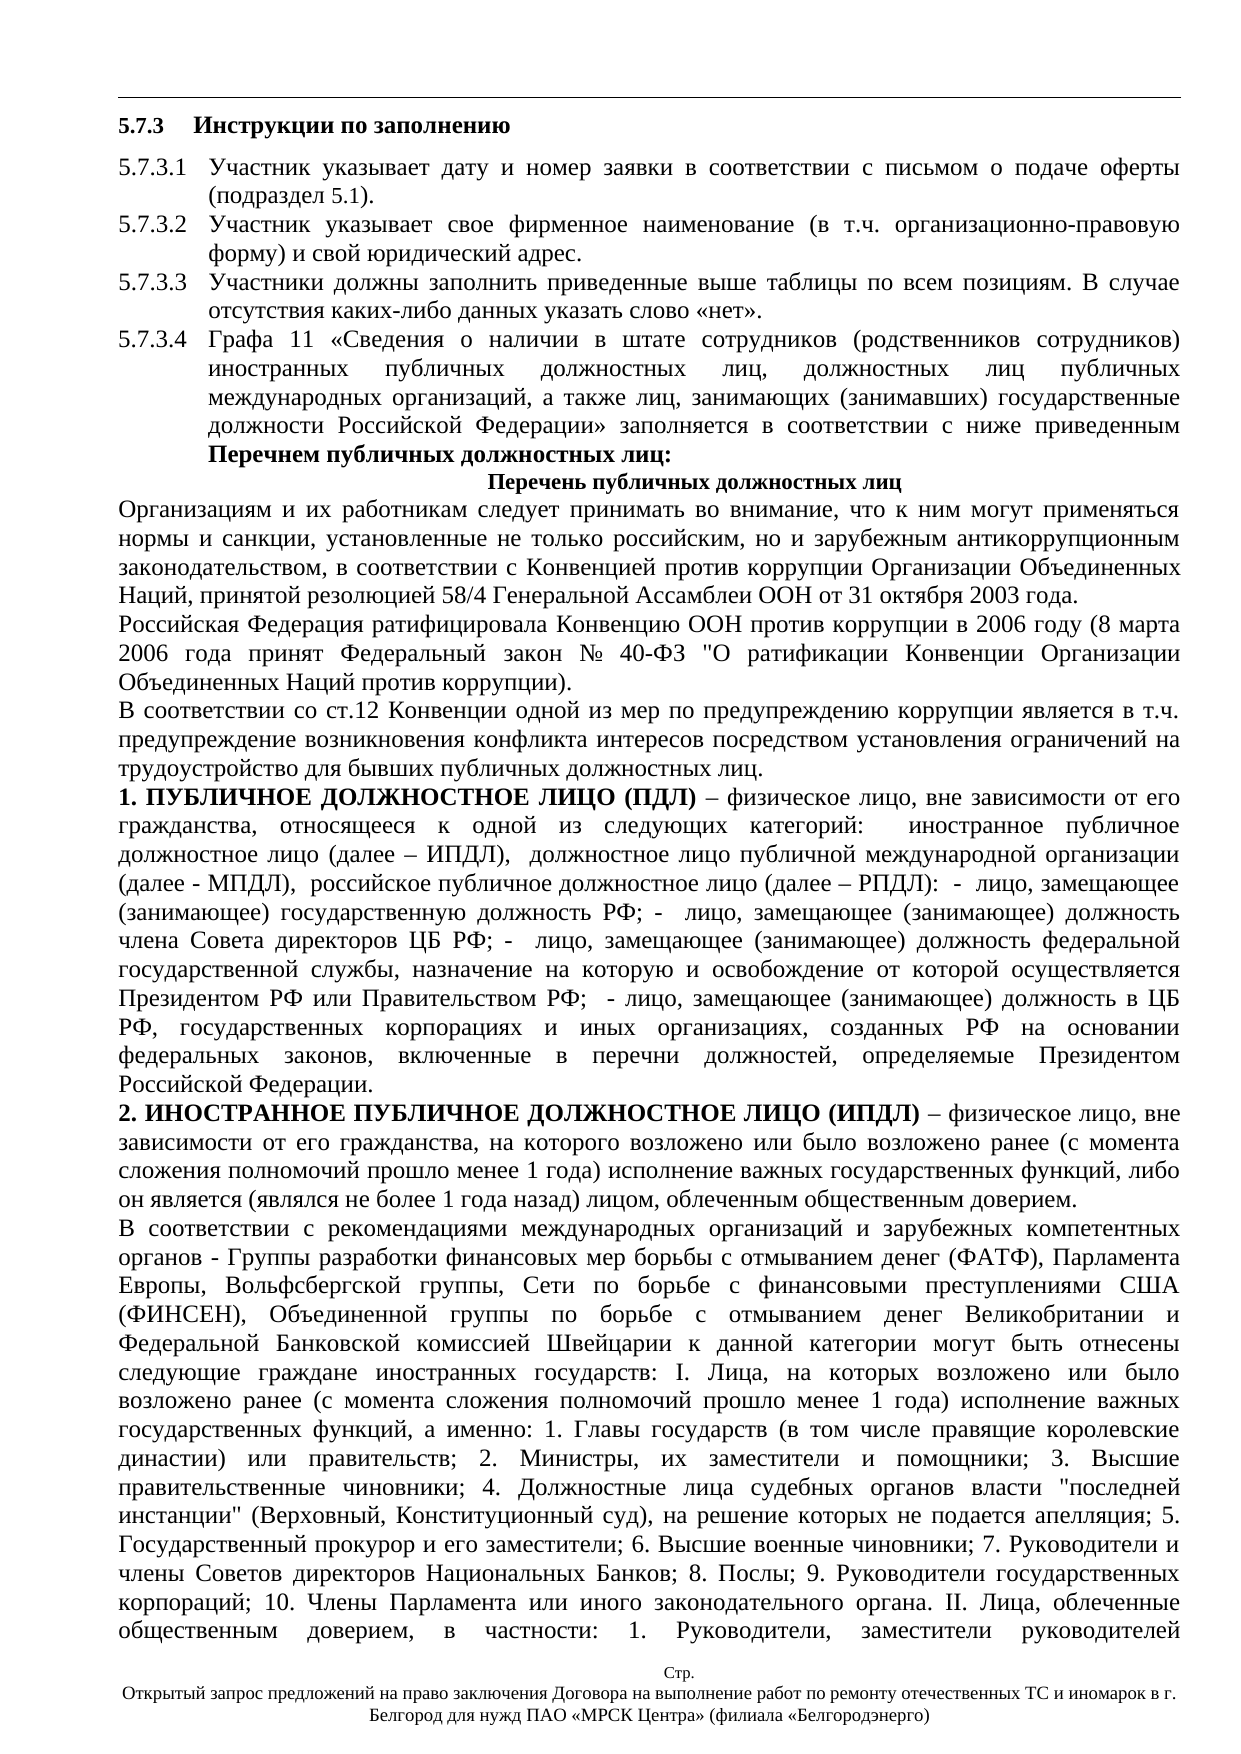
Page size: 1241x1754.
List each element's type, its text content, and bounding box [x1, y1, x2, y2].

list Участник указывает дату и номер заявки в соответствии с письмом о подаче оферты (подраздел 5.1). [118, 152, 1181, 209]
list Участник указывает свое фирменное наименование (в т.ч. организационно-правовую форму) и свой юридический адрес. [118, 209, 1181, 267]
list Участники должны заполнить приведенные выше таблицы по всем позициям. В случае отсутствия каких-либо данных указать слово «нет». [118, 267, 1181, 324]
text В соответствии со ст.12 Конвенции одной из мер по предупреждению коррупции является в т.ч. предупреждение возникновения конфликта интересов посредством установления ограничений на трудоустройство для бывших публичных должностных лиц. [118, 696, 1181, 782]
list Графа 11 «Сведения о наличии в штате сотрудников (родственников сотрудников) иностранных публичных должностных лиц, должностных лиц публичных международных организаций, а также лиц, занимающих (занимавших) государственные должности Российской Федерации» заполняется в соответствии с ниже приведенным Перечнем публичных должностных лиц: [118, 324, 1181, 468]
text 2. ИНОСТРАННОЕ ПУБЛИЧНОЕ ДОЛЖНОСТНОЕ ЛИЦО (ИПДЛ) – физическое лицо, вне зависимости от его гражданства, на которого возложено или было возложено ранее (с момента сложения полномочий прошло менее 1 года) исполнение важных государственных функций, либо он является (являлся не более 1 года назад) лицом, облеченным общественным доверием. [118, 1098, 1181, 1213]
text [118, 1213, 1181, 1644]
text Организациям и их работникам следует принимать во внимание, что к ним могут применяться нормы и санкции, установленные не только российским, но и зарубежным антикоррупционным законодательством, в соответствии с Конвенцией против коррупции Организации Объединенных Наций, принятой резолюцией 58/4 Генеральной Ассамблеи ООН от 31 октября 2003 года. [118, 494, 1181, 609]
subtitle Инструкции по заполнению [118, 111, 1181, 139]
text Российская Федерация ратифицировала Конвенцию ООН против коррупции в 2006 году (8 марта 2006 года принят Федеральный закон № 40-ФЗ "О ратификации Конвенции Организации Объединенных Наций против коррупции). [118, 609, 1181, 696]
text 1. ПУБЛИЧНОЕ ДОЛЖНОСТНОЕ ЛИЦО (ПДЛ) – физическое лицо, вне зависимости от его гражданства, относящееся к одной из следующих категорий: иностранное публичное должностное лицо (далее – ИПДЛ), должностное лицо публичной международной организации (далее - МПДЛ), российское публичное должностное лицо (далее – РПДЛ): - лицо, замещающее (занимающее) государственную должность РФ; - лицо, замещающее (занимающее) должность члена Совета директоров ЦБ РФ; - лицо, замещающее (занимающее) должность федеральной государственной службы, назначение на которую и освобождение от которой осуществляется Президентом РФ или Правительством РФ; - лицо, замещающее (занимающее) должность в ЦБ РФ, государственных корпорациях и иных организациях, созданных РФ на основании федеральных законов, включенные в перечни должностей, определяемые Президентом Российской Федерации. [118, 782, 1181, 1098]
list Перечень публичных должностных лиц [208, 468, 1181, 494]
